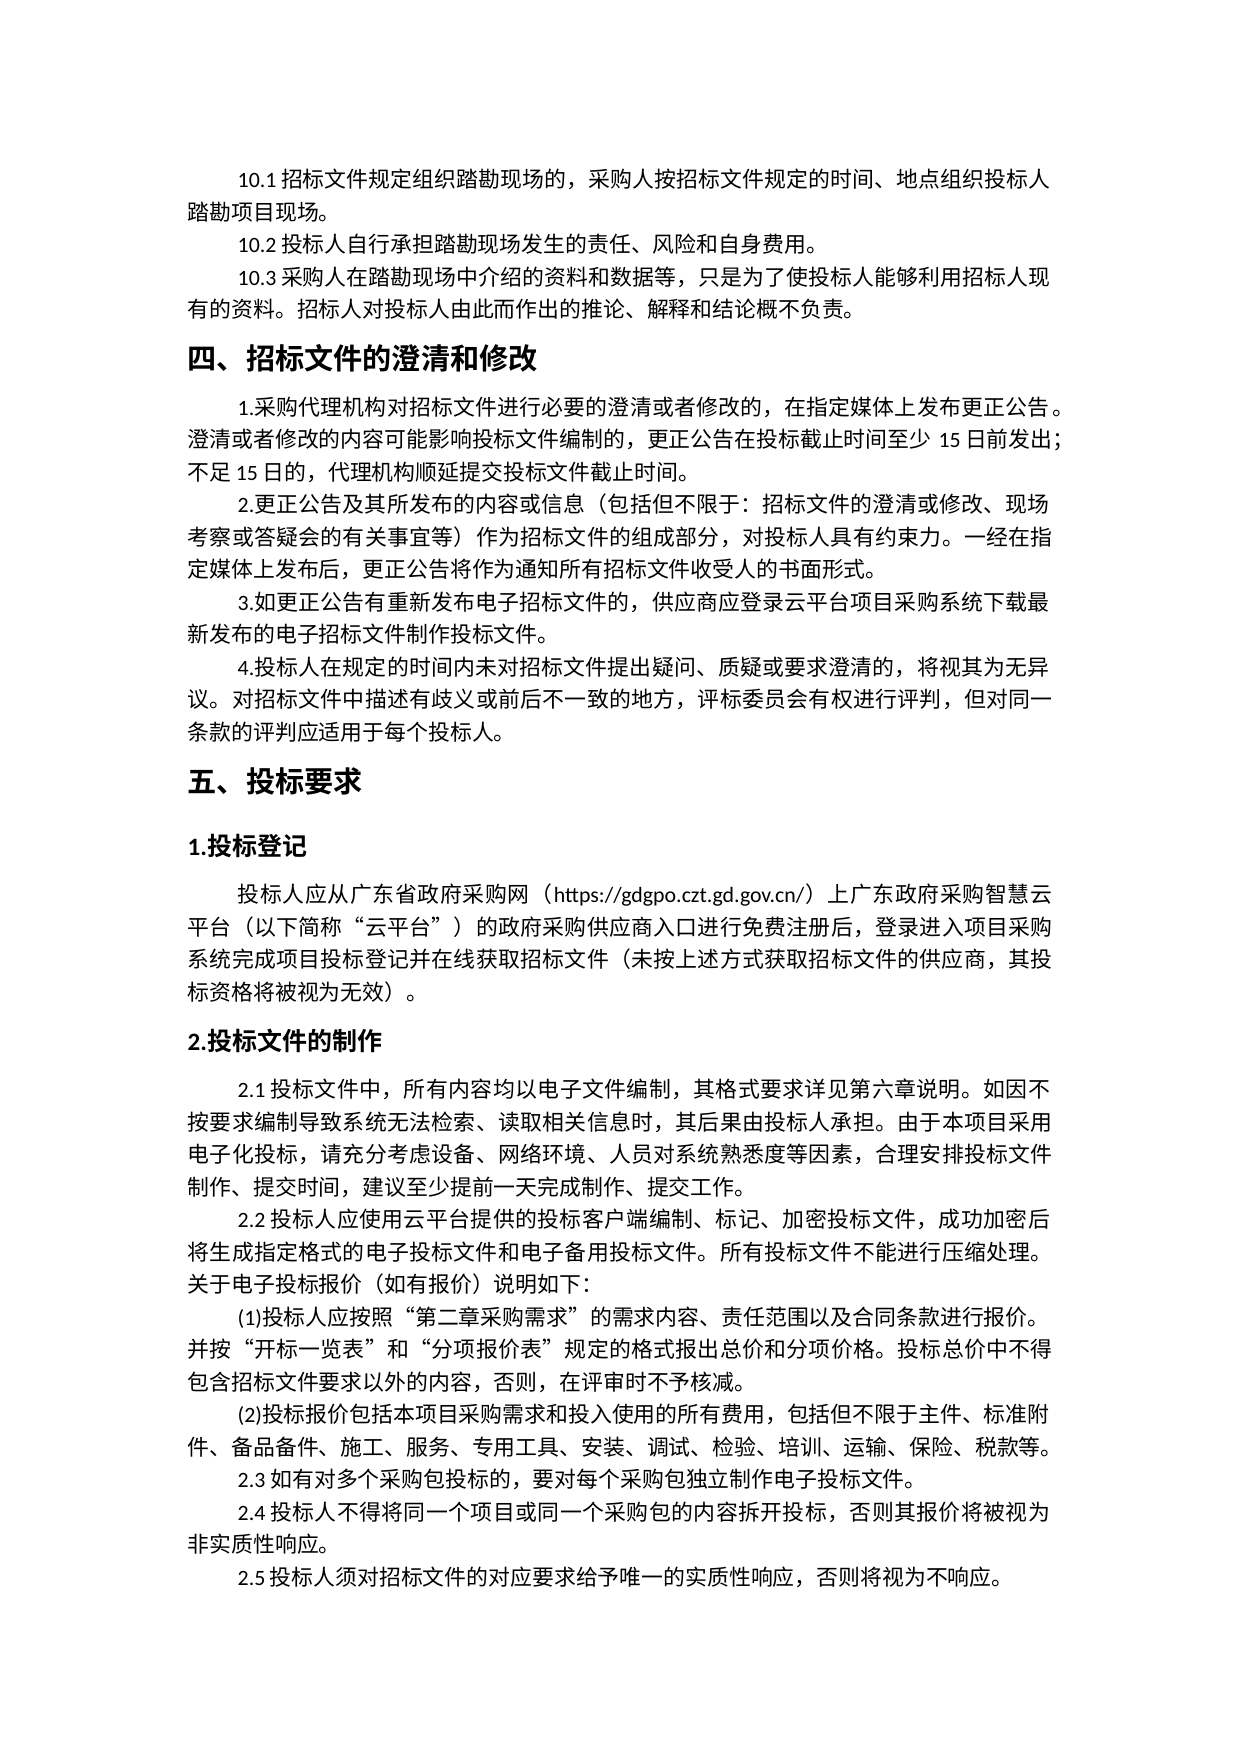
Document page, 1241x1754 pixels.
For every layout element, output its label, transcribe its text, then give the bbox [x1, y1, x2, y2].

text 10.3采购人在踏勘现场中介绍的资料和数据等，只是为了使投标人能够利用招标人现有的资料。招标人对投标人由此而作出的推论、解释和结论概不负责。 [187, 259, 1053, 324]
text 2.更正公告及其所发布的内容或信息（包括但不限于：招标文件的澄清或修改、现场考察或答疑会的有关事宜等）作为招标文件的组成部分，对投标人具有约束力。一经在指定媒体上发布后，更正公告将作为通知所有招标文件收受人的书面形式。 [187, 487, 1053, 584]
text 10.1招标文件规定组织踏勘现场的，采购人按招标文件规定的时间、地点组织投标人踏勘项目现场。 [187, 162, 1053, 227]
text 四、招标文件的澄清和修改 [187, 324, 1053, 389]
text 投标人应从广东省政府采购网（https://gdgpo.czt.gd.gov.cn/）上广东政府采购智慧云平台（以下简称“云平台”）的政府采购供应商入口进行免费注册后，登录进入项目采购系统完成项目投标登记并在线获取招标文件（未按上述方式获取招标文件的供应商，其投标资格将被视为无效）。 [187, 877, 1053, 1007]
text 2.3 如有对多个采购包投标的，要对每个采购包独立制作电子投标文件。 [187, 1462, 1053, 1494]
text 2.2投标人应使用云平台提供的投标客户端编制、标记、加密投标文件，成功加密后将生成指定格式的电子投标文件和电子备用投标文件。所有投标文件不能进行压缩处理。关于电子投标报价（如有报价）说明如下： [187, 1202, 1053, 1299]
text 4.投标人在规定的时间内未对招标文件提出疑问、质疑或要求澄清的，将视其为无异议。对招标文件中描述有歧义或前后不一致的地方，评标委员会有权进行评判，但对同一条款的评判应适用于每个投标人。 [187, 649, 1053, 747]
text 2.4投标人不得将同一个项目或同一个采购包的内容拆开投标，否则其报价将被视为非实质性响应。 [187, 1494, 1053, 1559]
text 10.2投标人自行承担踏勘现场发生的责任、风险和自身费用。 [187, 227, 1053, 259]
text 3.如更正公告有重新发布电子招标文件的，供应商应登录云平台项目采购系统下载最新发布的电子招标文件制作投标文件。 [187, 584, 1053, 649]
text (2)投标报价包括本项目采购需求和投入使用的所有费用，包括但不限于主件、标准附件、备品备件、施工、服务、专用工具、安装、调试、检验、培训、运输、保险、税款等。 [187, 1397, 1053, 1462]
text (1)投标人应按照“第二章采购需求”的需求内容、责任范围以及合同条款进行报价。并按“开标一览表”和“分项报价表”规定的格式报出总价和分项价格。投标总价中不得包含招标文件要求以外的内容，否则，在评审时不予核减。 [187, 1299, 1053, 1397]
text 1.采购代理机构对招标文件进行必要的澄清或者修改的，在指定媒体上发布更正公告。澄清或者修改的内容可能影响投标文件编制的，更正公告在投标截止时间至少15日前发出；不足15日的，代理机构顺延提交投标文件截止时间。 [187, 389, 1053, 487]
text 2.投标文件的制作 [187, 1007, 1053, 1072]
text 2.5投标人须对招标文件的对应要求给予唯一的实质性响应，否则将视为不响应。 [187, 1559, 1053, 1592]
text 2.1投标文件中，所有内容均以电子文件编制，其格式要求详见第六章说明。如因不按要求编制导致系统无法检索、读取相关信息时，其后果由投标人承担。由于本项目采用电子化投标，请充分考虑设备、网络环境、人员对系统熟悉度等因素，合理安排投标文件制作、提交时间，建议至少提前一天完成制作、提交工作。 [187, 1072, 1053, 1202]
text 1.投标登记 [187, 812, 1053, 877]
text 五、投标要求 [187, 747, 1053, 812]
